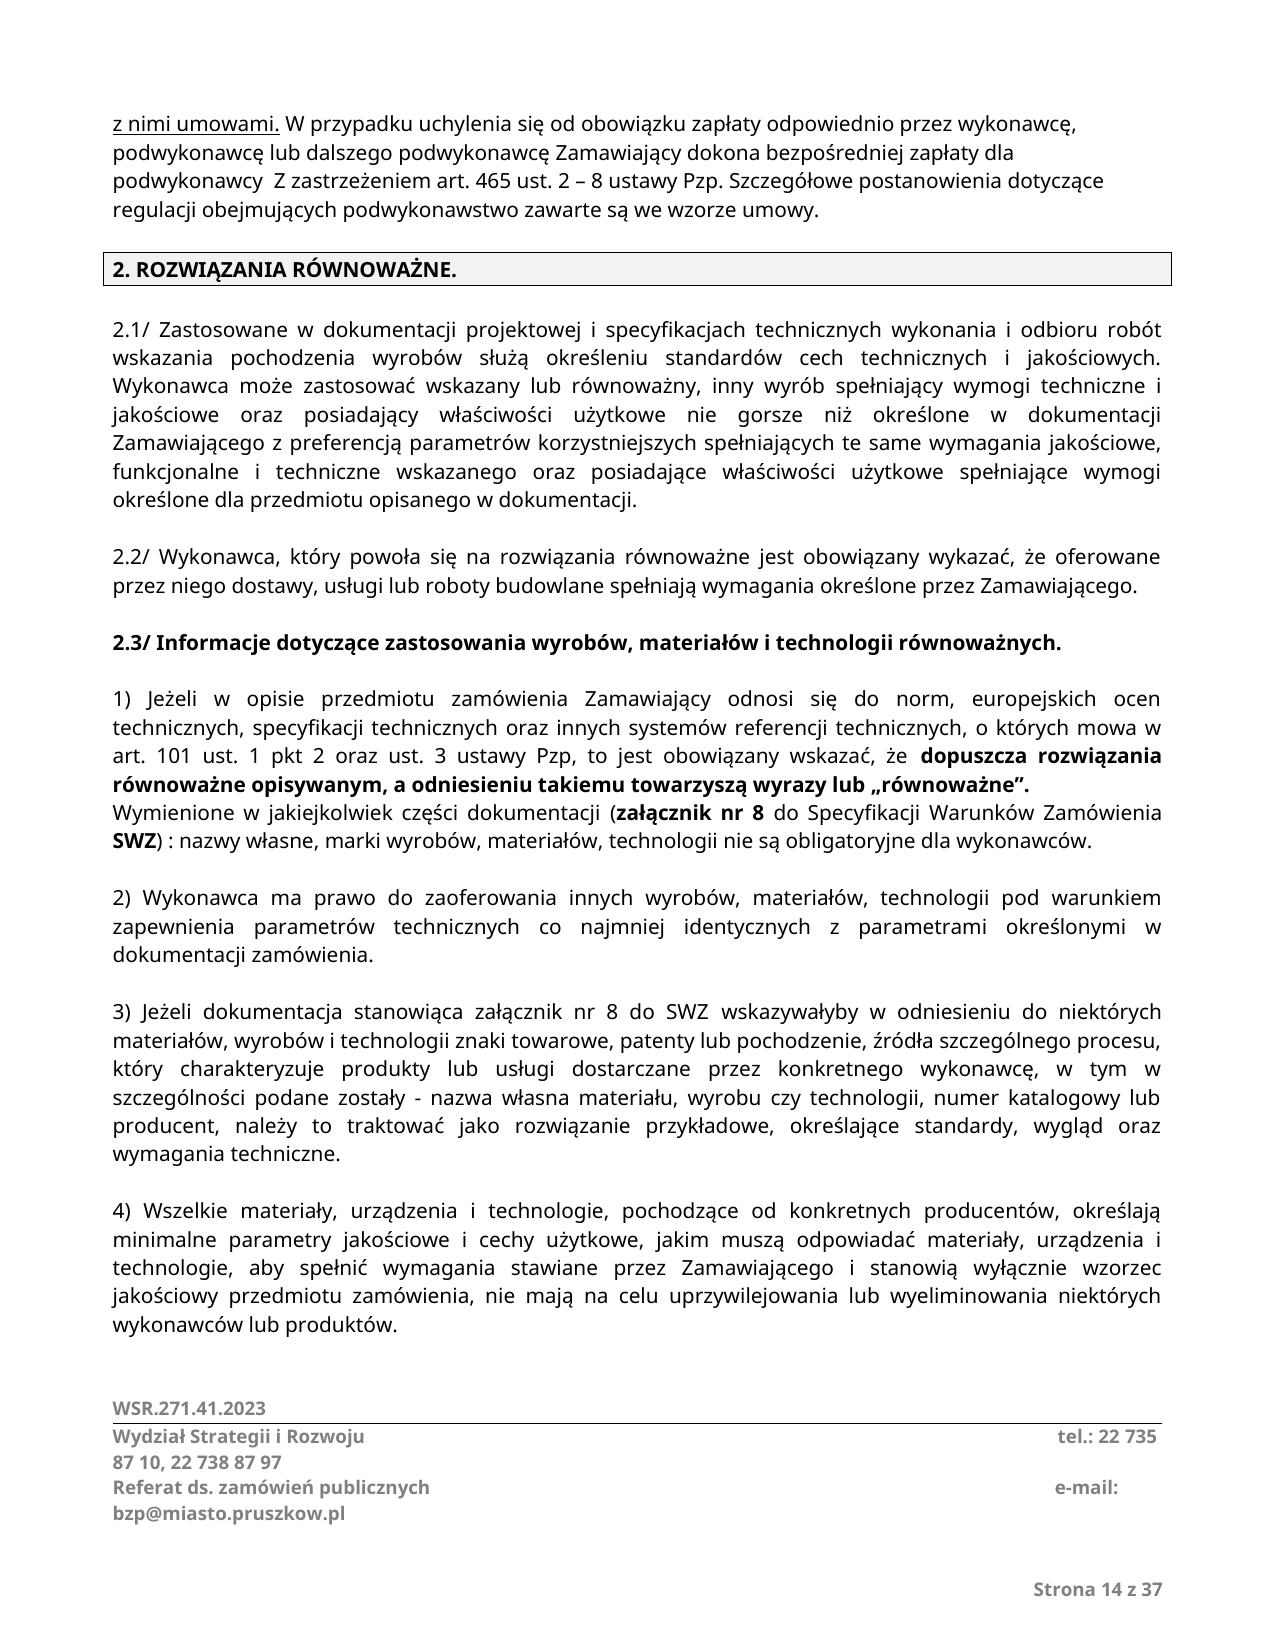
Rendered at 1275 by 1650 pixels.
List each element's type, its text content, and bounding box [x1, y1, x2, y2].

text Wymienione w jakiejkolwiek części dokumentacji (załącznik nr 8 do Specyfikacji Warunków Zamówienia SWZ) : nazwy własne, marki wyrobów, materiałów, technologii nie są obligatoryjne dla wykonawców. [112, 798, 1162, 855]
text 2. ROZWIĄZANIA RÓWNOWAŻNE. [104, 253, 1171, 285]
text 2.2/ Wykonawca, który powoła się na rozwiązania równoważne jest obowiązany wykazać, że oferowane przez niego dostawy, usługi lub roboty budowlane spełniają wymagania określone przez Zamawiającego. [112, 542, 1162, 599]
text 3) Jeżeli dokumentacja stanowiąca załącznik nr 8 do SWZ wskazywałyby w odniesieniu do niektórych materiałów, wyrobów i technologii znaki towarowe, patenty lub pochodzenie, źródła szczególnego procesu, który charakteryzuje produkty lub usługi dostarczane przez konkretnego wykonawcę, w tym w szczególności podane zostały - nazwa własna materiału, wyrobu czy technologii, numer katalogowy lub producent, należy to traktować jako rozwiązanie przykładowe, określające standardy, wygląd oraz wymagania techniczne. [112, 997, 1162, 1168]
text 2) Wykonawca ma prawo do zaoferowania innych wyrobów, materiałów, technologii pod warunkiem zapewnienia parametrów technicznych co najmniej identycznych z parametrami określonymi w dokumentacji zamówienia. [112, 883, 1162, 969]
text 2.3/ Informacje dotyczące zastosowania wyrobów, materiałów i technologii równoważnych. [112, 628, 1162, 656]
text 2.1/ Zastosowane w dokumentacji projektowej i specyfikacjach technicznych wykonania i odbioru robót wskazania pochodzenia wyrobów służą określeniu standardów cech technicznych i jakościowych. Wykonawca może zastosować wskazany lub równoważny, inny wyrób spełniający wymogi techniczne i jakościowe oraz posiadający właściwości użytkowe nie gorsze niż określone w dokumentacji Zamawiającego z preferencją parametrów korzystniejszych spełniających te same wymagania jakościowe, funkcjonalne i techniczne wskazanego oraz posiadające właściwości użytkowe spełniające wymogi określone dla przedmiotu opisanego w dokumentacji. [112, 315, 1162, 514]
text 1) Jeżeli w opisie przedmiotu zamówienia Zamawiający odnosi się do norm, europejskich ocen technicznych, specyfikacji technicznych oraz innych systemów referencji technicznych, o których mowa w art. 101 ust. 1 pkt 2 oraz ust. 3 ustawy Pzp, to jest obowiązany wskazać, że dopuszcza rozwiązania równoważne opisywanym, a odniesieniu takiemu towarzyszą wyrazy lub „równoważne”. [112, 684, 1162, 798]
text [112, 109, 1162, 223]
text 4) Wszelkie materiały, urządzenia i technologie, pochodzące od konkretnych producentów, określają minimalne parametry jakościowe i cechy użytkowe, jakim muszą odpowiadać materiały, urządzenia i technologie, aby spełnić wymagania stawiane przez Zamawiającego i stanowią wyłącznie wzorzec jakościowy przedmiotu zamówienia, nie mają na celu uprzywilejowania lub wyeliminowania niektórych wykonawców lub produktów. [112, 1196, 1162, 1338]
